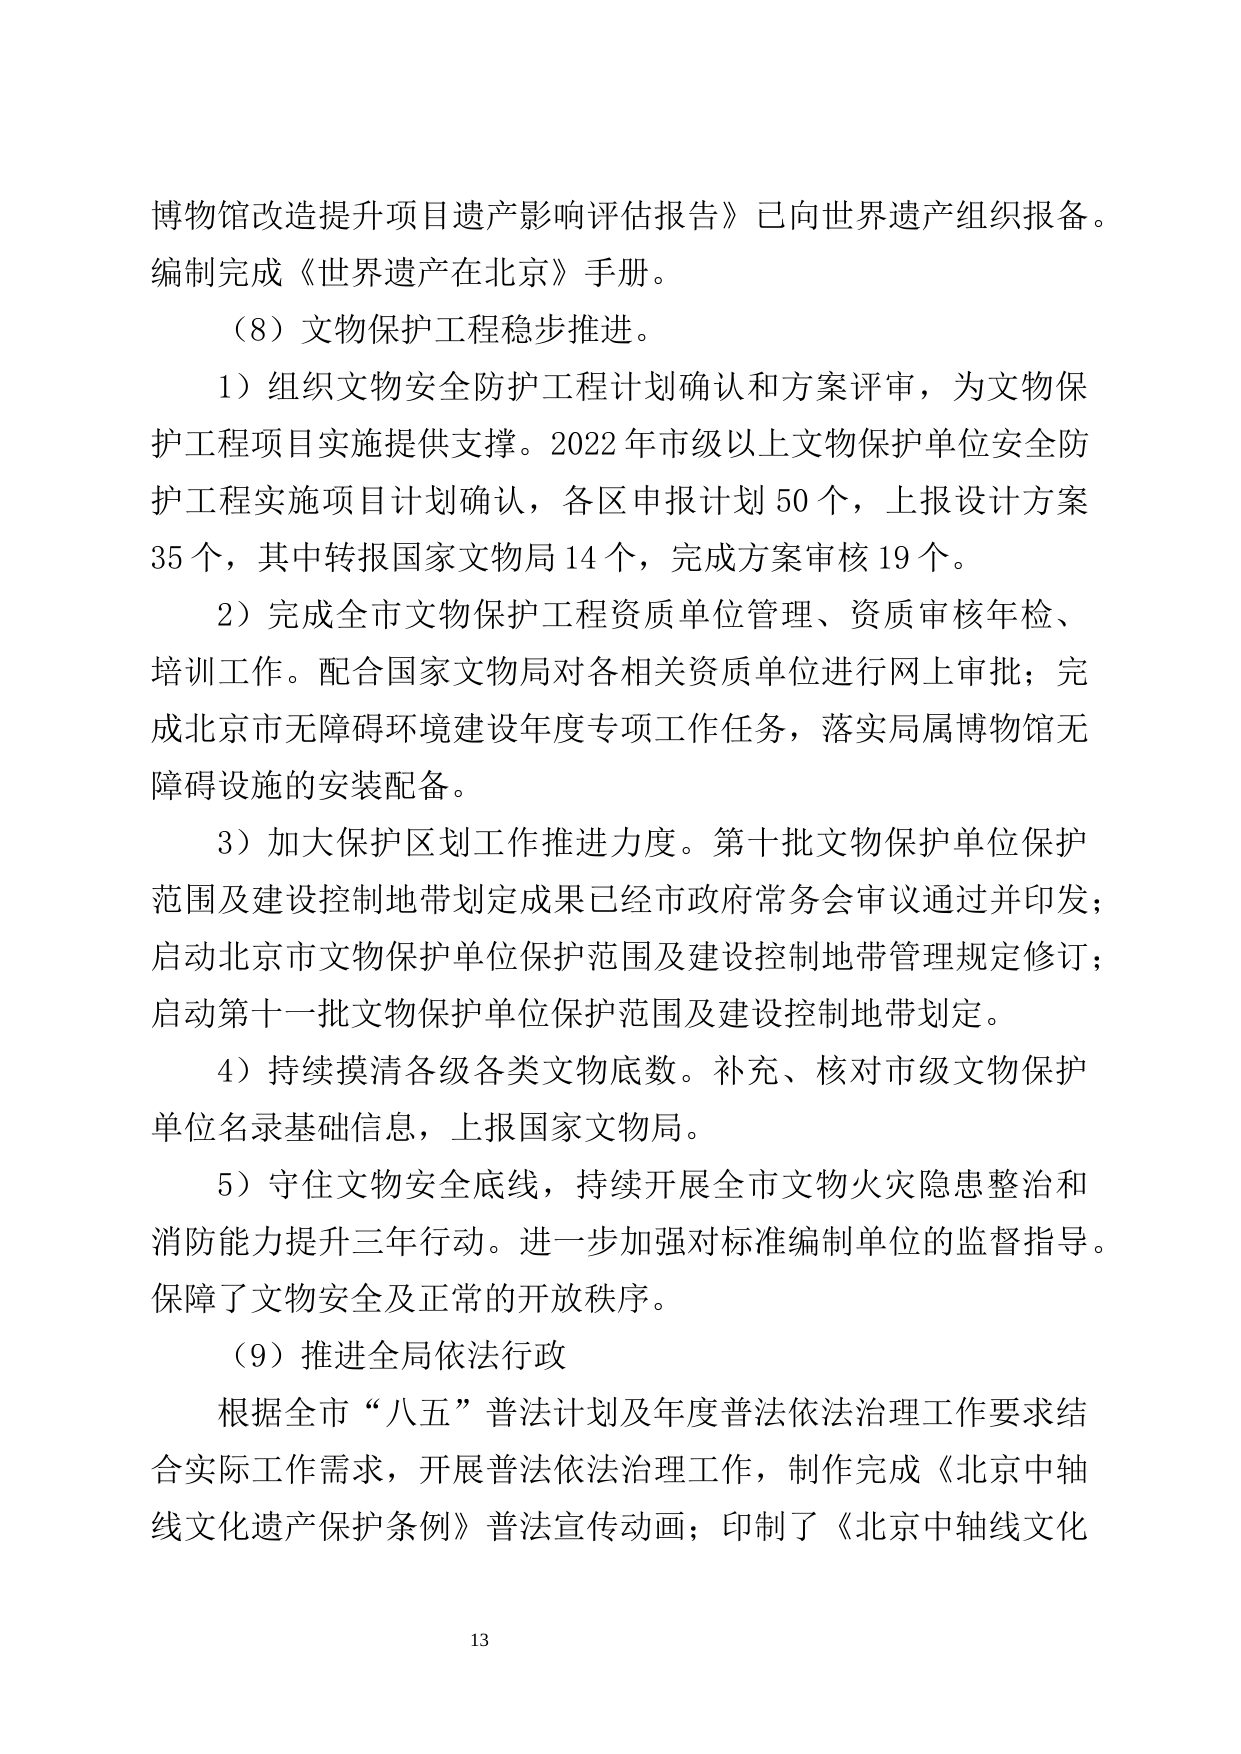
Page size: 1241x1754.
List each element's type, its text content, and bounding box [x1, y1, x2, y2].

list 完成全市文物保护工程资质单位管理、资质审核年检、培训工作。配合国家文物局对各相关资质单位进行网上审批；完成北京市无障碍环境建设年度专项工作任务，落实局属博物馆无障碍设施的安装配备。 [150, 593, 1090, 802]
list 推进全局依法行政 [150, 1334, 1090, 1372]
list 持续摸清各级各类文物底数。补充、核对市级文物保护单位名录基础信息，上报国家文物局。 [150, 1049, 1090, 1144]
list 守住文物安全底线，持续开展全市文物火灾隐患整治和消防能力提升三年行动。进一步加强对标准编制单位的监督指导。保障了文物安全及正常的开放秩序。 [150, 1163, 1090, 1315]
list 加大保护区划工作推进力度。第十批文物保护单位保护范围及建设控制地带划定成果已经市政府常务会审议通过并印发；启动北京市文物保护单位保护范围及建设控制地带管理规定修订；启动第十一批文物保护单位保护范围及建设控制地带划定。 [150, 821, 1090, 1030]
list 文物保护工程稳步推进。 [150, 308, 1090, 346]
list 组织文物安全防护工程计划确认和方案评审，为文物保护工程项目实施提供支撑。2022年市级以上文物保护单位安全防护工程实施项目计划确认，各区申报计划50个，上报设计方案35个，其中转报国家文物局14个，完成方案审核19个。 [150, 365, 1090, 574]
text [150, 194, 1090, 289]
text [150, 1391, 1090, 1543]
